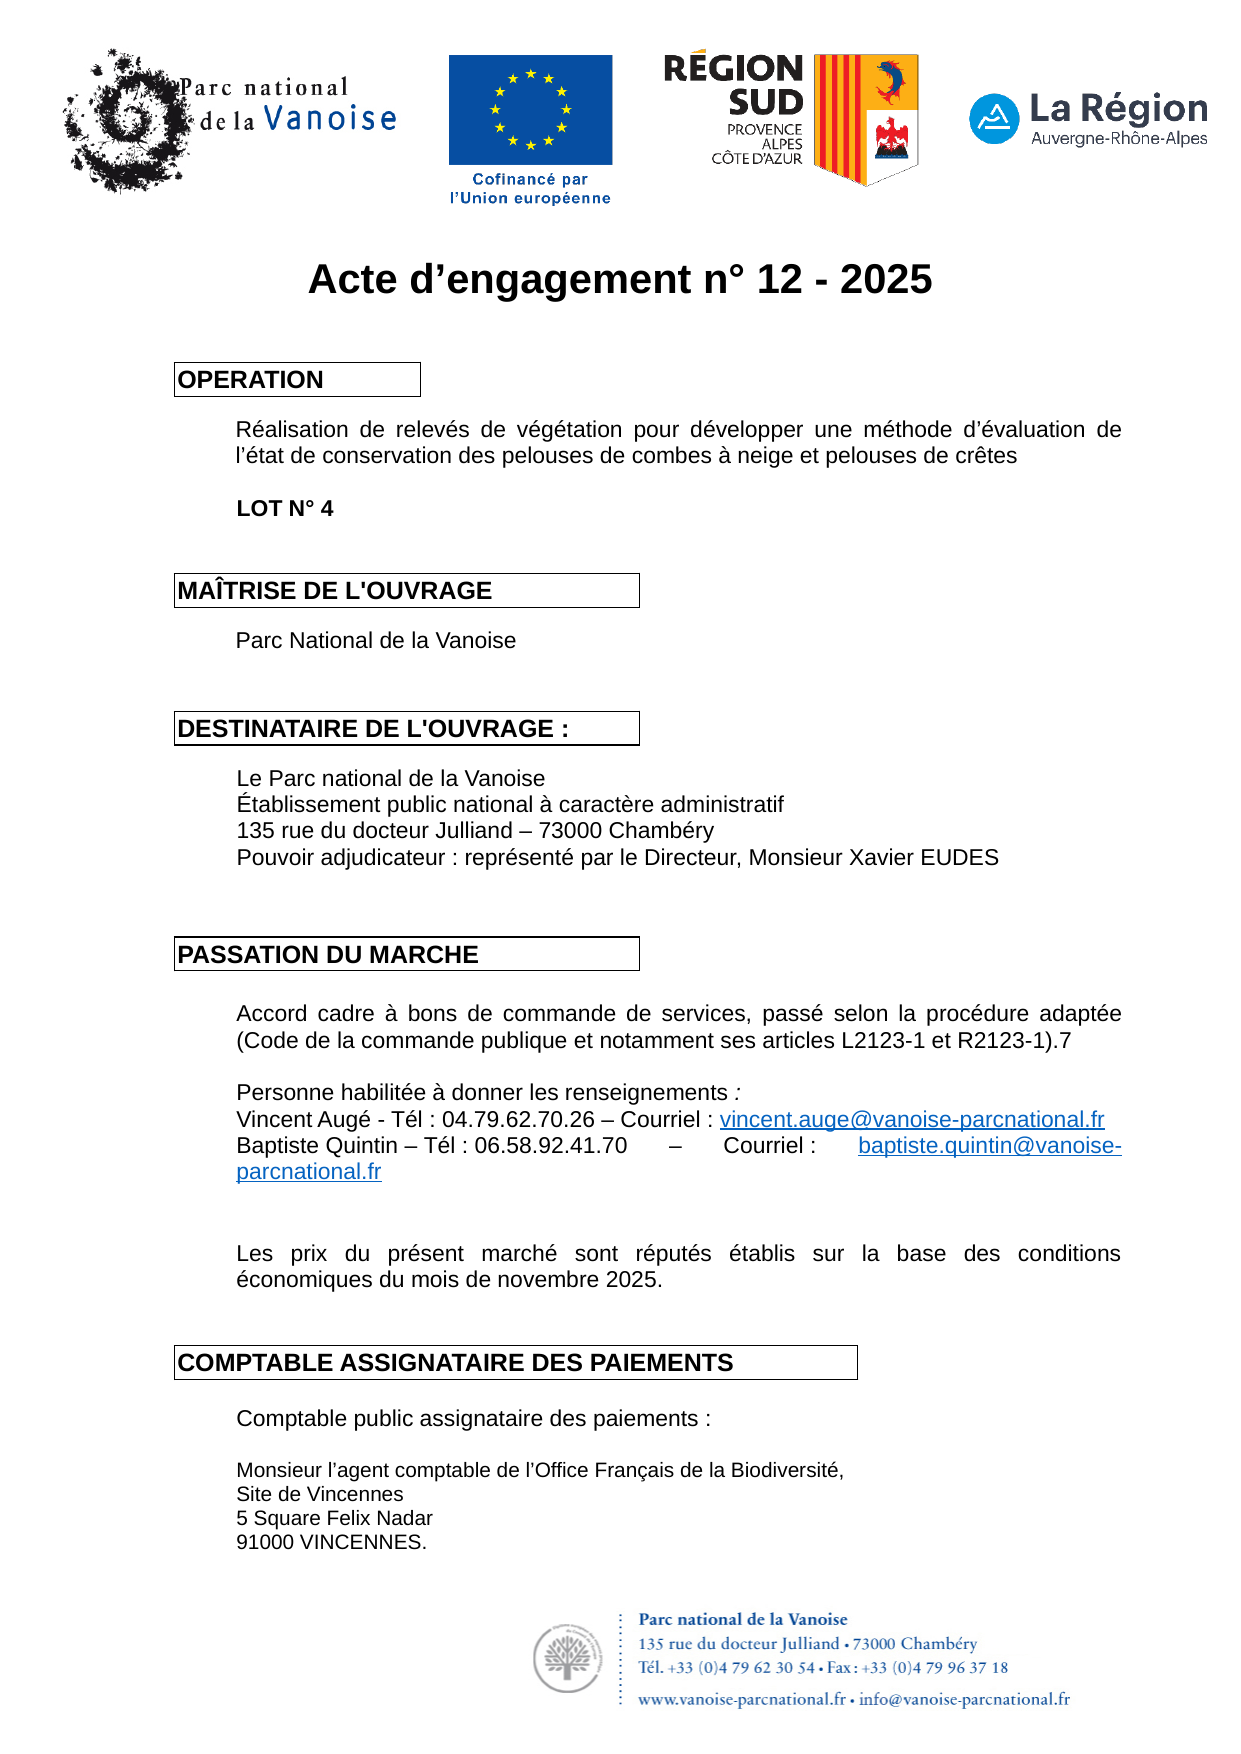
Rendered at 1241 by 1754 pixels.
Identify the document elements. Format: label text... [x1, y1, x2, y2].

text Pouvoir adjudicateur : représenté par le Directeur, Monsieur Xavier EUDES [236, 844, 1122, 870]
text Maîtrise de l'ouvrage [175, 574, 639, 607]
text 5 Square Felix Nadar [236, 1506, 1122, 1530]
text Vincent Augé - Tél : 04.79.62.70.26 – Courriel : vincent.auge@vanoise-parcnational.fr [236, 1106, 1122, 1132]
text Le Parc national de la Vanoise [236, 765, 1122, 791]
text Baptiste Quintin – Tél : 06.58.92.41.70 – Courriel : baptiste.quintin@vanoise-parcnational.fr [236, 1132, 1122, 1185]
text Site de Vincennes [236, 1482, 1122, 1506]
text Parc National de la Vanoise [235, 627, 1122, 653]
text Établissement public national à caractère administratif [236, 791, 1122, 817]
text Réalisation de relevés de végétation pour développer une méthode d’évaluation de l’état de conservation des pelouses de combes à neige et pelouses de crêtes [235, 416, 1122, 468]
text Destinataire de l'ouvrage : [175, 712, 639, 744]
subtitle Acte d’engagement n° 12 - 2025 [118, 255, 1122, 303]
text OPERATION [175, 363, 420, 396]
picture [33, 47, 425, 198]
text 135 rue du docteur Julliand – 73000 Chambéry [236, 817, 1122, 844]
picture [0, 1600, 1241, 1711]
text Monsieur l’agent comptable de l’Office Français de la Biodiversité, [236, 1458, 1122, 1482]
text Comptable assignataire des paiements [175, 1346, 857, 1379]
text Comptable public assignataire des paiements : [236, 1405, 1122, 1432]
text Accord cadre à bons de commande de services, passé selon la procédure adaptée (Code de la commande publique et notamment ses articles L2123-1 et R2123-1).7 [236, 1000, 1122, 1053]
picture [449, 41, 1207, 206]
text Personne habilitée à donner les renseignements : [236, 1079, 1122, 1106]
text LOT N° 4 [236, 495, 1122, 521]
text 91000 VINCENNES. [236, 1530, 1122, 1554]
text PASSATION DU MARCHE [175, 938, 639, 970]
text Les prix du présent marché sont réputés établis sur la base des conditions économiques du mois de novembre 2025. [236, 1240, 1122, 1292]
